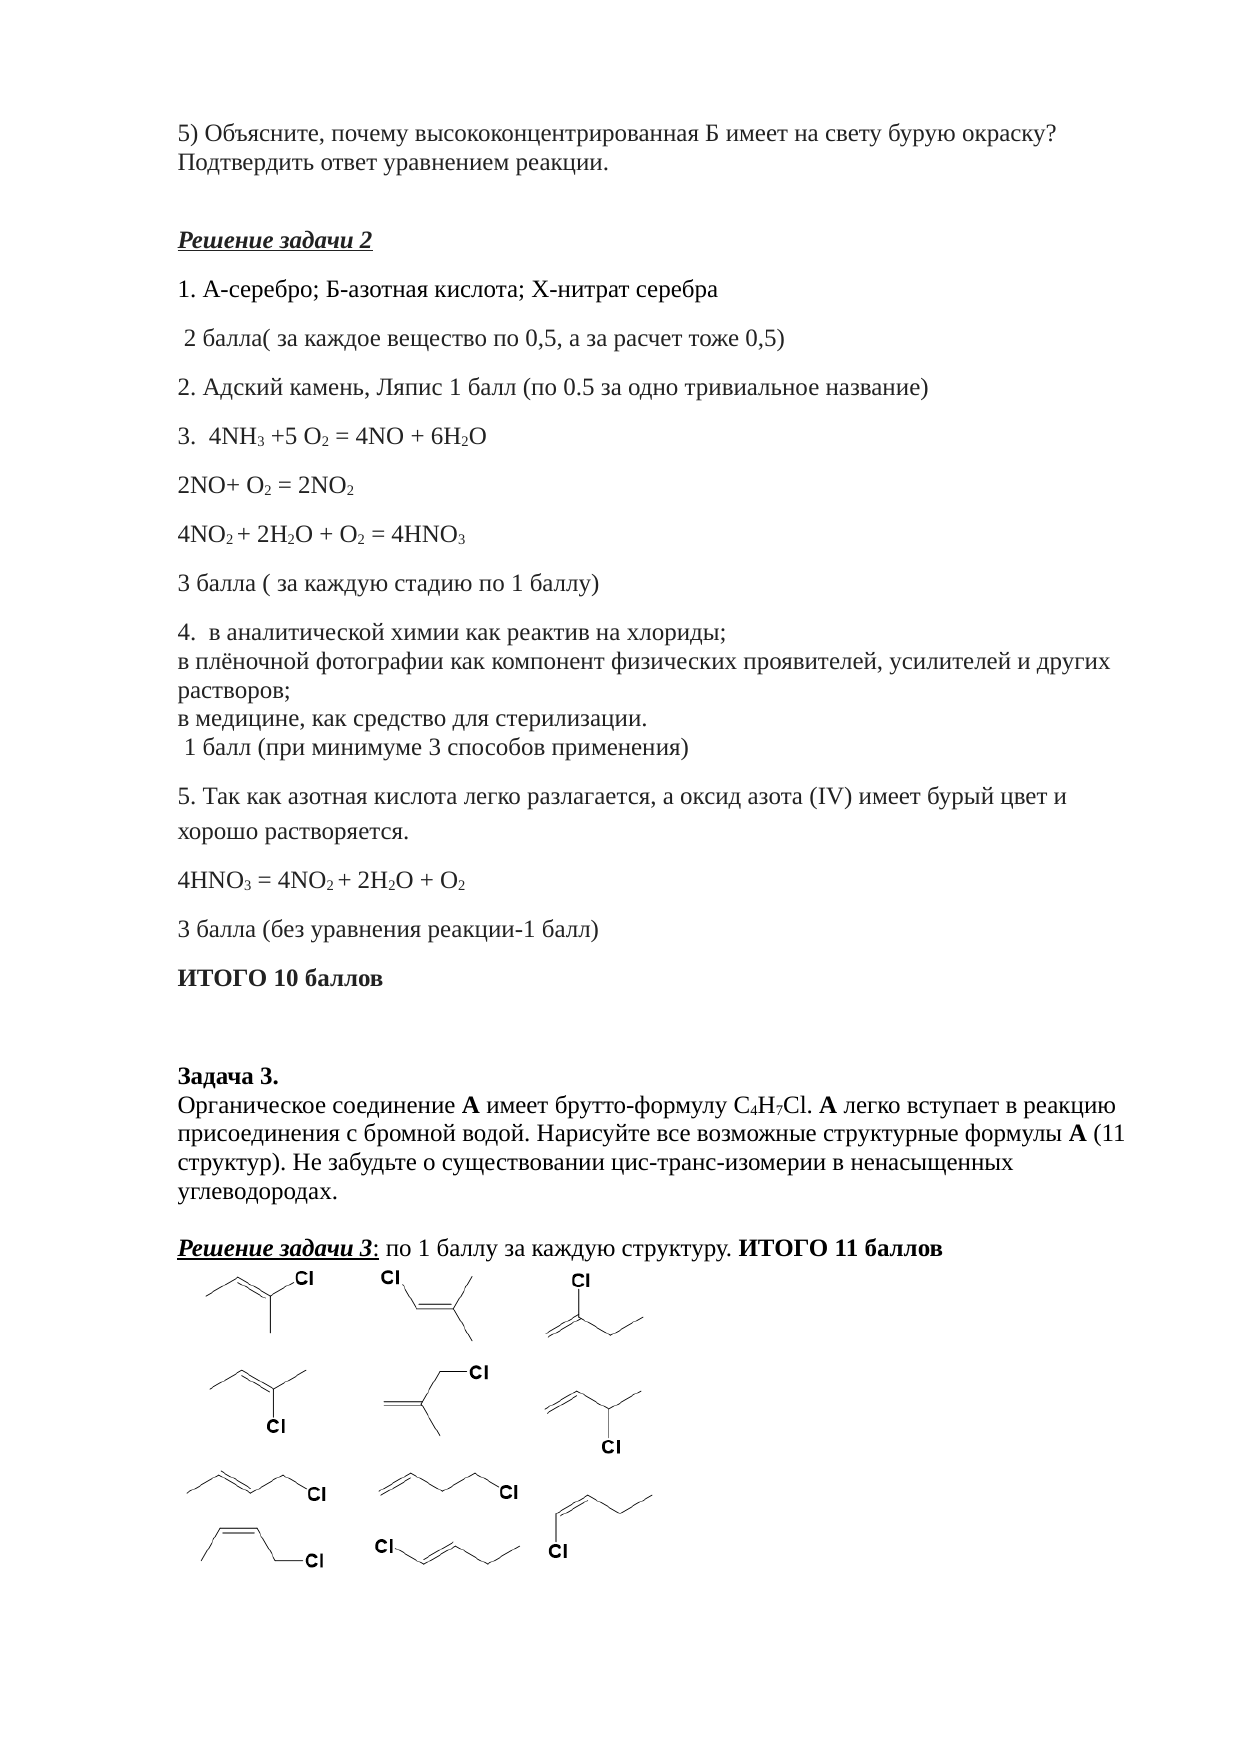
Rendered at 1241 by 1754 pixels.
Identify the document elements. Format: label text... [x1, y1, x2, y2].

text 1. А-серебро; Б-азотная кислота; Х-нитрат серебра [177, 274, 1152, 302]
text Органическое соединение А имеет брутто-формулу С4Н7Cl. А легко вступает в реакцию присоединения с бромной водой. Нарисуйте все возможные структурные формулы А (11 структур). Не забудьте о существовании цис-транс-изомерии в ненасыщенных углеводородах. [177, 1090, 1152, 1205]
text 4HNO3 = 4NO2 + 2H2O + O2 [177, 865, 1152, 893]
text ИТОГО 10 баллов [177, 963, 1152, 992]
text 2NO+ O2 = 2NO2 [177, 470, 1152, 499]
text в медицине, как средство для стерилизации. [177, 703, 1152, 732]
text 2 балла( за каждое вещество по 0,5, а за расчет тоже 0,5) [177, 323, 1152, 352]
text 3 балла ( за каждую стадию по 1 баллу) [177, 568, 1152, 597]
text Решение задачи 3: по 1 баллу за каждую структуру. ИТОГО 11 баллов [177, 1233, 1152, 1262]
text 5. Так как азотная кислота легко разлагается, а оксид азота (IV) имеет бурый цвет и хорошо растворяется. [177, 781, 1152, 844]
text Задача 3. [177, 1061, 1152, 1090]
text 4NO2 + 2H2O + O2 = 4HNO3 [177, 519, 1152, 548]
text 4. в аналитической химии как реактив на хлориды; [177, 617, 1152, 646]
text 2. Адский камень, Ляпис 1 балл (по 0.5 за одно тривиальное название) [177, 372, 1152, 401]
text 1 балл (при минимуме 3 способов применения) [177, 732, 1152, 761]
text 3 балла (без уравнения реакции-1 балл) [177, 914, 1152, 943]
text в плёночной фотографии как компонент физических проявителей, усилителей и других растворов; [177, 646, 1152, 703]
text Решение задачи 2 [177, 225, 1152, 253]
text 3. 4NH3 +5 O2 = 4NO + 6H2O [177, 421, 1152, 450]
text 5) Объясните, почему высококонцентрированная Б имеет на свету бурую окраску? Подтвердить ответ уравнением реакции. [177, 118, 1152, 176]
picture [177, 1262, 668, 1585]
